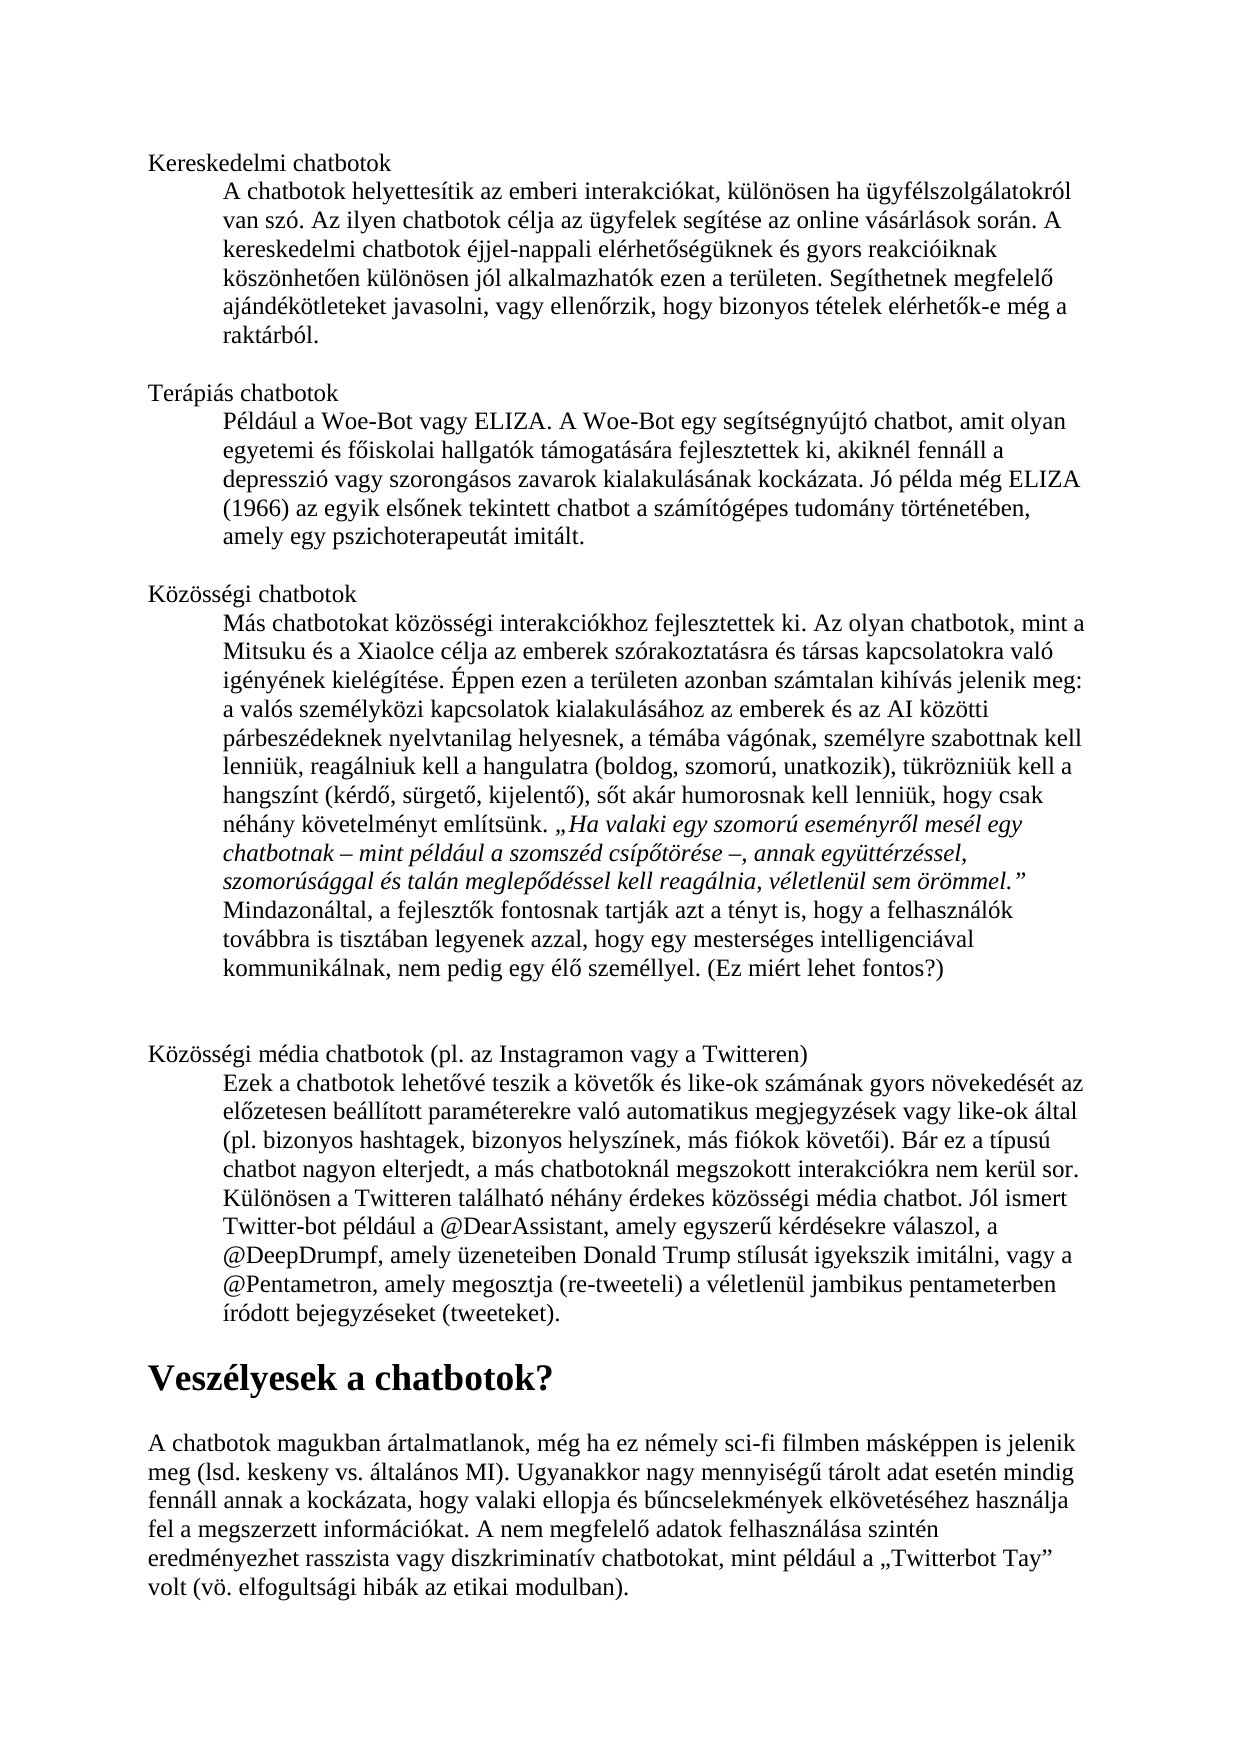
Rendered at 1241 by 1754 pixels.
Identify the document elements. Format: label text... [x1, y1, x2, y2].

text Veszélyesek a chatbotok? [148, 1356, 1092, 1399]
text Például a Woe-Bot vagy ELIZA. A Woe-Bot egy segítségnyújtó chatbot, amit olyan egyetemi és főiskolai hallgatók támogatására fejlesztettek ki, akiknél fennáll a depresszió vagy szorongásos zavarok kialakulásának kockázata. Jó példa még ELIZA (1966) az egyik elsőnek tekintett chatbot a számítógépes tudomány történetében, amely egy pszichoterapeutát imitált. [223, 406, 1092, 550]
text Közösségi chatbotok [148, 579, 1092, 608]
text Ezek a chatbotok lehetővé teszik a követők és like-ok számának gyors növekedését az előzetesen beállított paraméterekre való automatikus megjegyzések vagy like-ok által (pl. bizonyos hashtagek, bizonyos helyszínek, más fiókok követői). Bár ez a típusú chatbot nagyon elterjedt, a más chatbotoknál megszokott interakciókra nem kerül sor. Különösen a Twitteren található néhány érdekes közösségi média chatbot. Jól ismert Twitter-bot például a @DearAssistant, amely egyszerű kérdésekre válaszol, a @DeepDrumpf, amely üzeneteiben Donald Trump stílusát igyekszik imitálni, vagy a @Pentametron, amely megosztja (re-tweeteli) a véletlenül jambikus pentameterben íródott bejegyzéseket (tweeteket). [223, 1068, 1092, 1326]
text A chatbotok helyettesítik az emberi interakciókat, különösen ha ügyfélszolgálatokról van szó. Az ilyen chatbotok célja az ügyfelek segítése az online vásárlások során. A kereskedelmi chatbotok éjjel-nappali elérhetőségüknek és gyors reakcióiknak köszönhetően különösen jól alkalmazhatók ezen a területen. Segíthetnek megfelelő ajándékötleteket javasolni, vagy ellenőrzik, hogy bizonyos tételek elérhetők-e még a raktárból. [223, 176, 1092, 349]
text Kereskedelmi chatbotok [148, 148, 1092, 176]
text Más chatbotokat közösségi interakciókhoz fejlesztettek ki. Az olyan chatbotok, mint a Mitsuku és a Xiaolce célja az emberek szórakoztatásra és társas kapcsolatokra való igényének kielégítése. Éppen ezen a területen azonban számtalan kihívás jelenik meg: a valós személyközi kapcsolatok kialakulásához az emberek és az AI közötti párbeszédeknek nyelvtanilag helyesnek, a témába vágónak, személyre szabottnak kell lenniük, reagálniuk kell a hangulatra (boldog, szomorú, unatkozik), tükrözniük kell a hangszínt (kérdő, sürgető, kijelentő), sőt akár humorosnak kell lenniük, hogy csak néhány követelményt említsünk. „Ha valaki egy szomorú eseményről mesél egy chatbotnak – mint például a szomszéd csípőtörése –, annak együttérzéssel, szomorúsággal és talán meglepődéssel kell reagálnia, véletlenül sem örömmel.” Mindazonáltal, a fejlesztők fontosnak tartják azt a tényt is, hogy a felhasználók továbbra is tisztában legyenek azzal, hogy egy mesterséges intelligenciával kommunikálnak, nem pedig egy élő személlyel. (Ez miért lehet fontos?) [223, 608, 1092, 981]
text A chatbotok magukban ártalmatlanok, még ha ez némely sci-fi filmben másképpen is jelenik meg (lsd. keskeny vs. általános MI). Ugyanakkor nagy mennyiségű tárolt adat esetén mindig fennáll annak a kockázata, hogy valaki ellopja és bűncselekmények elkövetéséhez használja fel a megszerzett információkat. A nem megfelelő adatok felhasználása szintén eredményezhet rasszista vagy diszkriminatív chatbotokat, mint például a „Twitterbot Tay” volt (vö. elfogultsági hibák az etikai modulban). [148, 1428, 1092, 1600]
text Közösségi média chatbotok (pl. az Instagramon vagy a Twitteren) [148, 1039, 1092, 1068]
text Terápiás chatbotok [148, 378, 1092, 406]
